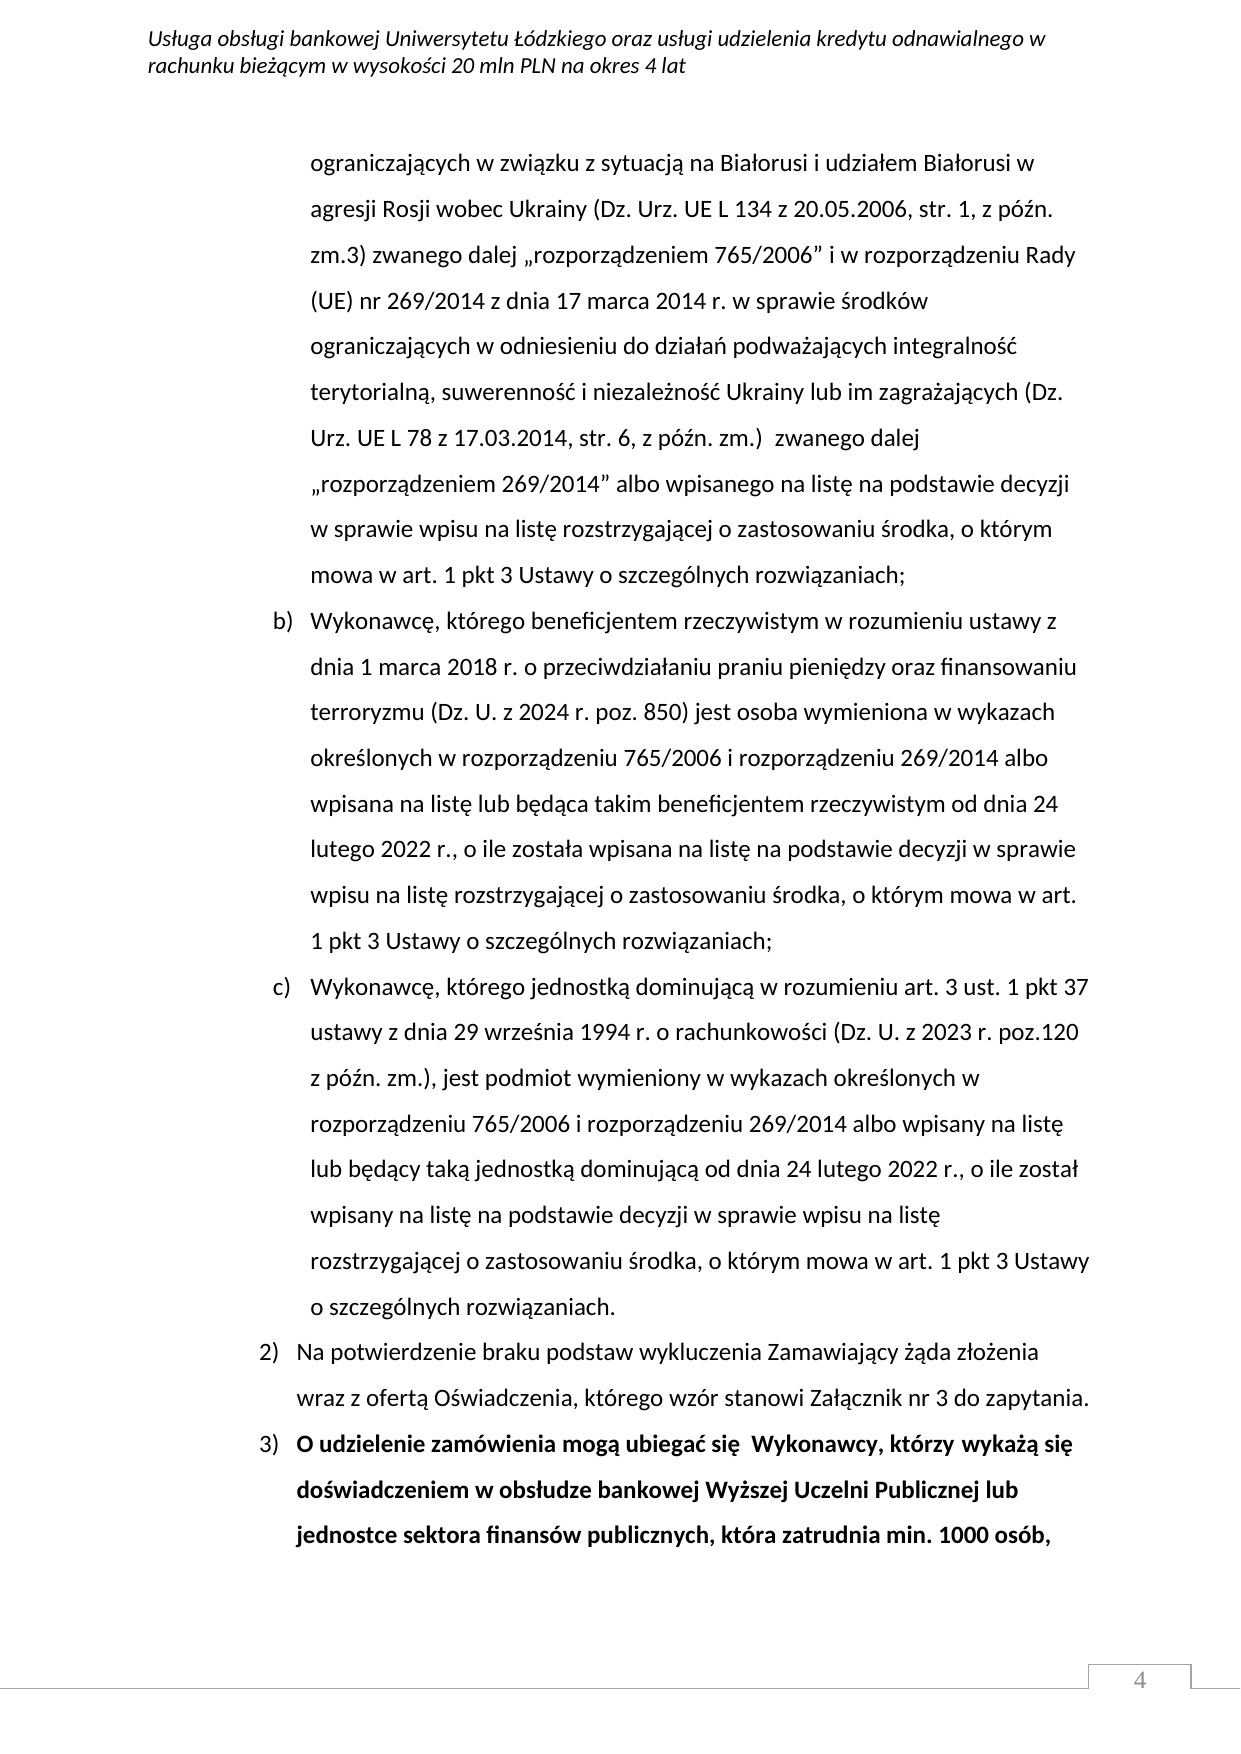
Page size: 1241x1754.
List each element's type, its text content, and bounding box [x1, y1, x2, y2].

list Wykonawcę, którego jednostką dominującą w rozumieniu art. 3 ust. 1 pkt 37 ustawy z dnia 29 września 1994 r. o rachunkowości (Dz. U. z 2023 r. poz.120 z późn. zm.), jest podmiot wymieniony w wykazach określonych w rozporządzeniu 765/2006 i rozporządzeniu 269/2014 albo wpisany na listę lub będący taką jednostką dominującą od dnia 24 lutego 2022 r., o ile został wpisany na listę na podstawie decyzji w sprawie wpisu na listę rozstrzygającej o zastosowaniu środka, o którym mowa w art. 1 pkt 3 Ustawy o szczególnych rozwiązaniach. [273, 971, 1093, 1321]
list Na potwierdzenie braku podstaw wykluczenia Zamawiający żąda złożenia wraz z ofertą Oświadczenia, którego wzór stanowi Załącznik nr 3 do zapytania. [259, 1337, 1093, 1413]
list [273, 148, 1093, 590]
list O udzielenie zamówienia mogą ubiegać się Wykonawcy, którzy wykażą się doświadczeniem w obsłudze bankowej Wyższej Uczelni Publicznej lub jednostce sektora finansów publicznych, która zatrudnia min. 1000 osób, [259, 1428, 1093, 1550]
list Wykonawcę, którego beneficjentem rzeczywistym w rozumieniu ustawy z dnia 1 marca 2018 r. o przeciwdziałaniu praniu pieniędzy oraz finansowaniu terroryzmu (Dz. U. z 2024 r. poz. 850) jest osoba wymieniona w wykazach określonych w rozporządzeniu 765/2006 i rozporządzeniu 269/2014 albo wpisana na listę lub będąca takim beneficjentem rzeczywistym od dnia 24 lutego 2022 r., o ile została wpisana na listę na podstawie decyzji w sprawie wpisu na listę rozstrzygającej o zastosowaniu środka, o którym mowa w art. 1 pkt 3 Ustawy o szczególnych rozwiązaniach; [273, 605, 1093, 956]
